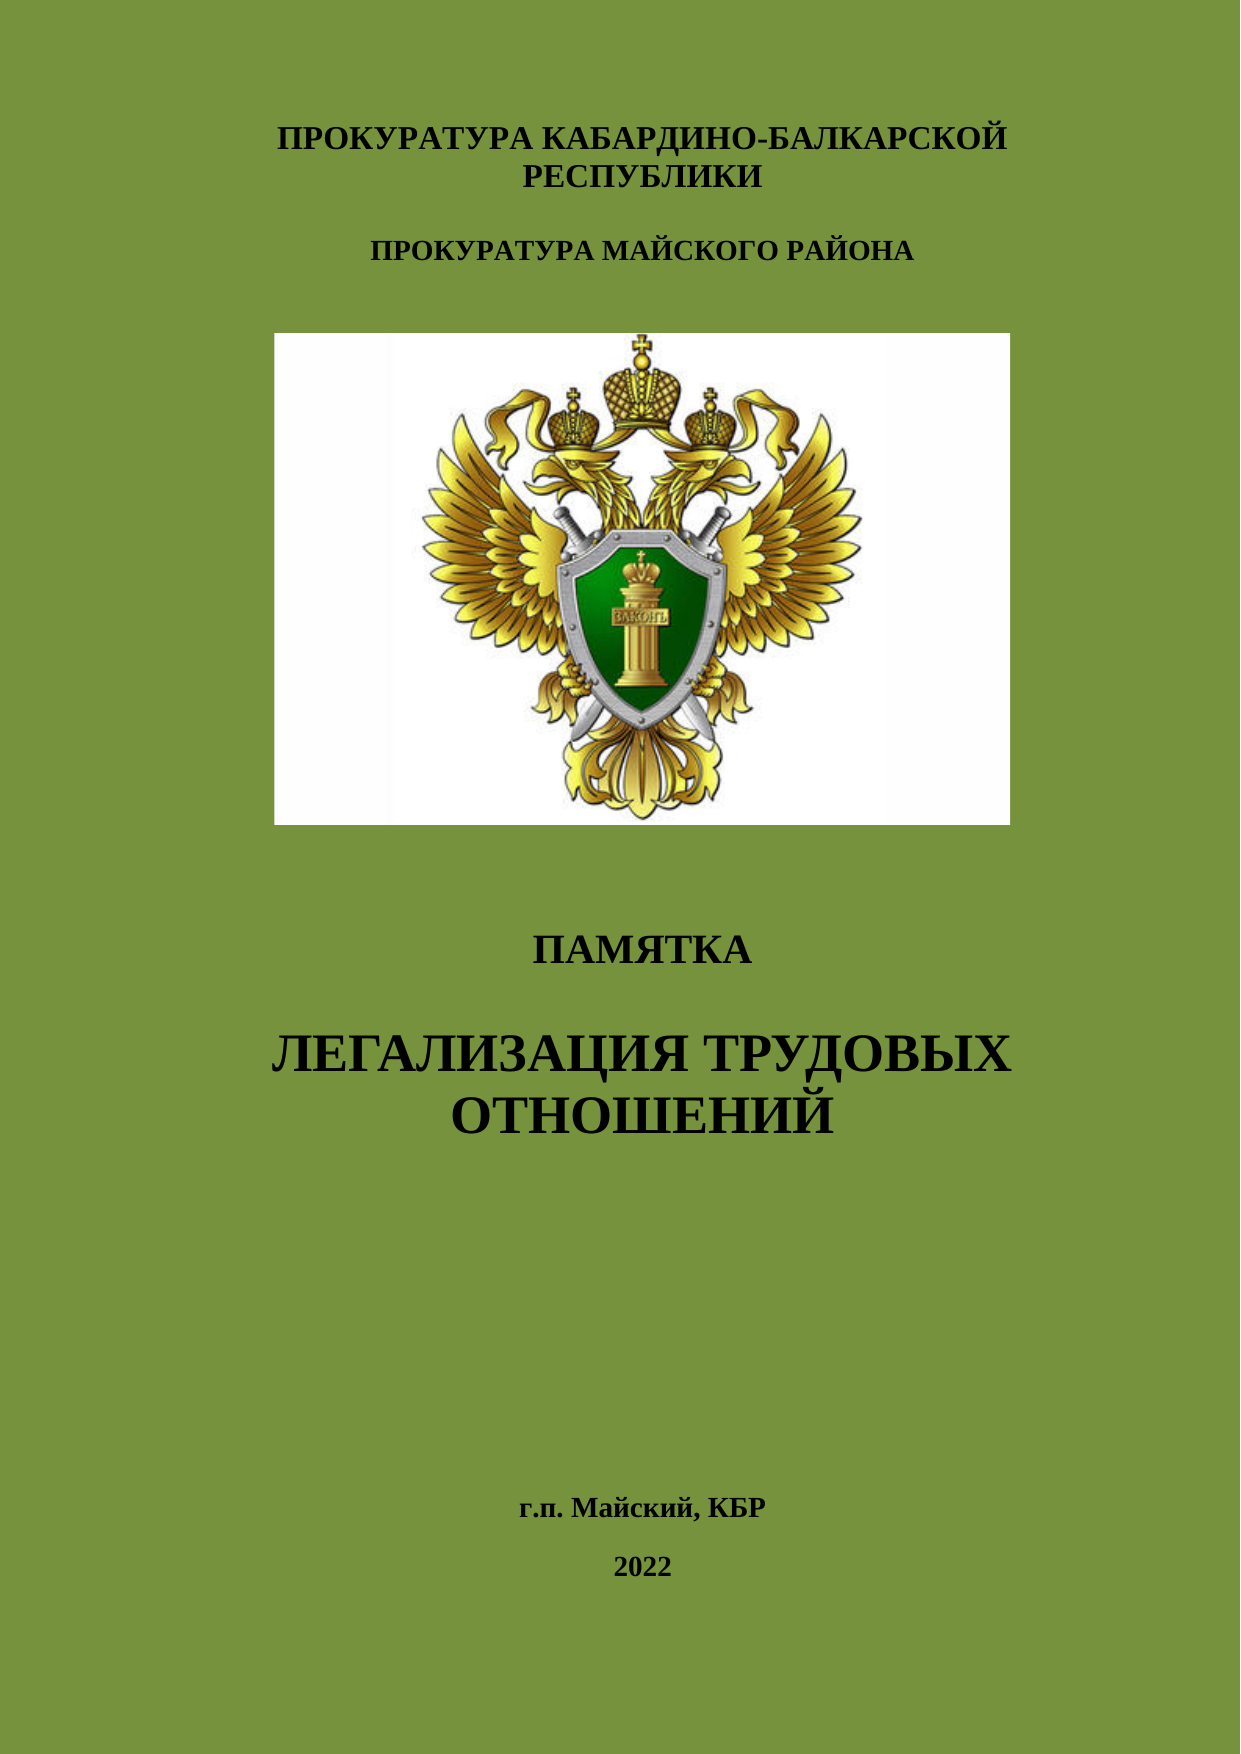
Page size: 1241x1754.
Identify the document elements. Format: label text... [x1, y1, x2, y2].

text 2022 [118, 1549, 1167, 1583]
picture [274, 333, 1011, 825]
text ПРОКУРАТУРА КАБАРДИНО-БАЛКАРСКОЙ [118, 118, 1167, 156]
text ПАМЯТКА [118, 925, 1167, 973]
text РЕСПУБЛИКИ [118, 156, 1167, 195]
text ЛЕГАЛИЗАЦИЯ ТРУДОВЫХ ОТНОШЕНИЙ [118, 1021, 1167, 1145]
text г.п. Майский, КБР [118, 1490, 1167, 1524]
text ПРОКУРАТУРА МАЙСКОГО РАЙОНА [118, 233, 1167, 267]
